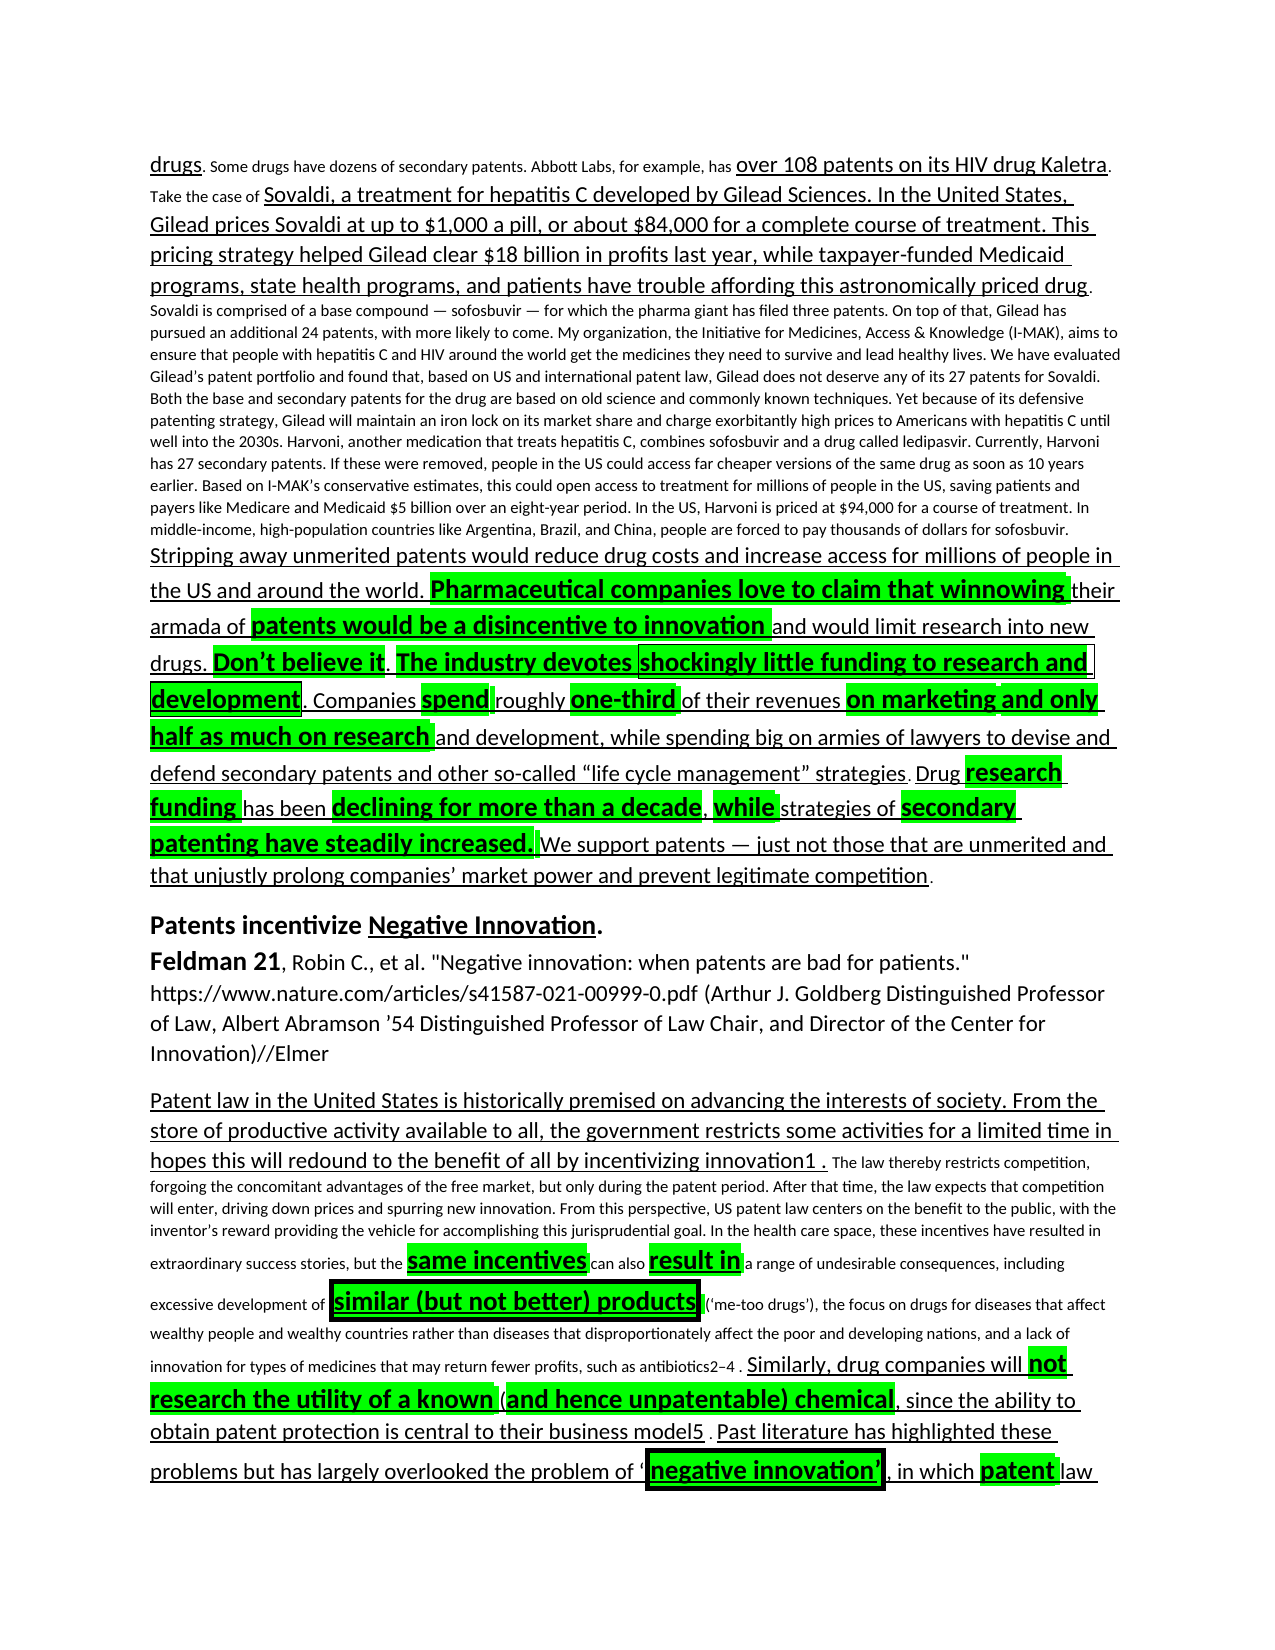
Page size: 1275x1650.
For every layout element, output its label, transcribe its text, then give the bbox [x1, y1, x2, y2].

text Feldman 21, Robin C., et al. "Negative innovation: when patents are bad for patients." https://www.nature.com/articles/s41587-021-00999-0.pdf (Arthur J. Goldberg Distinguished Professor of Law, Albert Abramson ’54 Distinguished Professor of Law Chair, and Director of the Center for Innovation)//Elmer [150, 944, 1125, 1067]
subtitle Patents incentivize Negative Innovation. [150, 908, 1125, 941]
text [150, 150, 1125, 889]
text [150, 1086, 1125, 1491]
